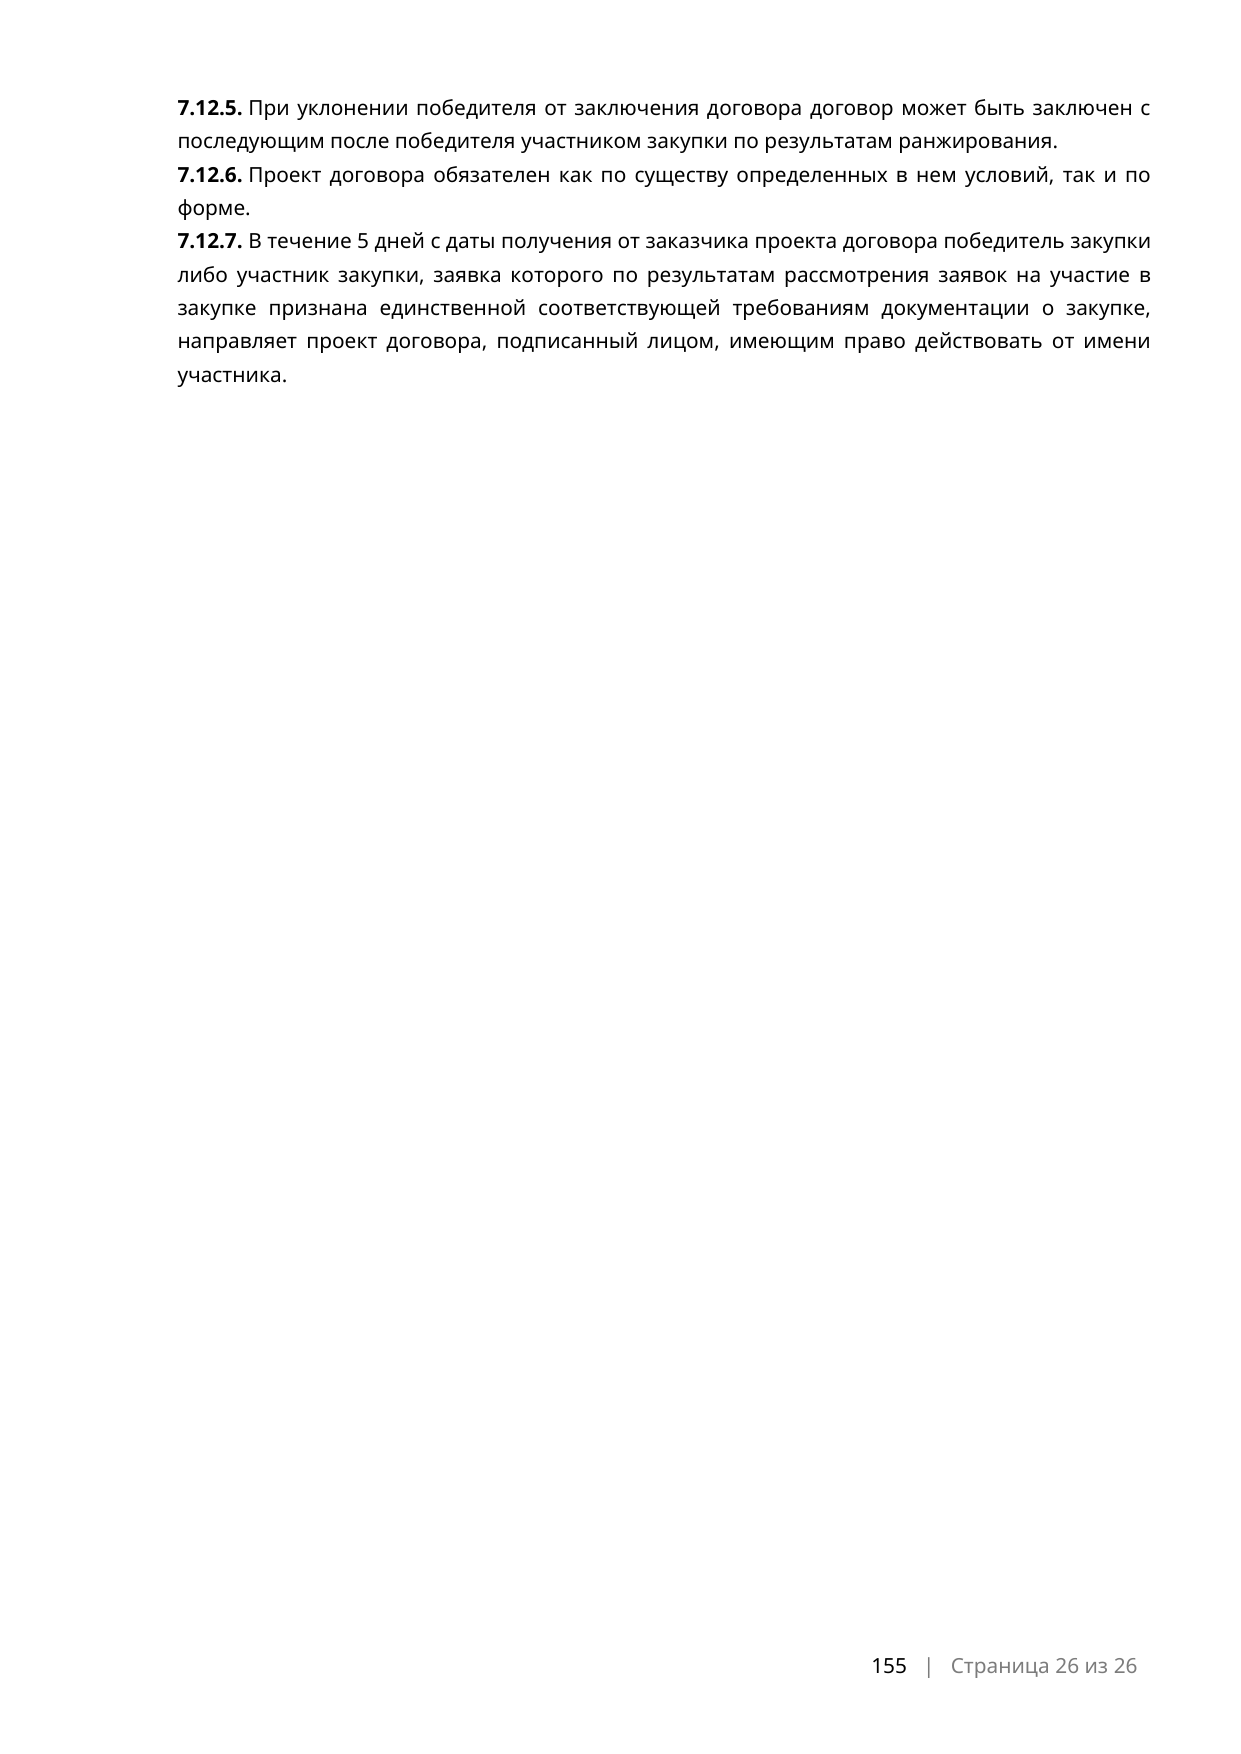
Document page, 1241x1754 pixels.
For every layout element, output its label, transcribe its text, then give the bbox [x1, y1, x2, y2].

text При уклонении победителя от заключения договора договор может быть заключен с последующим после победителя участником закупки по результатам ранжирования. [177, 89, 1152, 155]
text Проект договора обязателен как по существу определенных в нем условий, так и по форме. [177, 155, 1152, 222]
